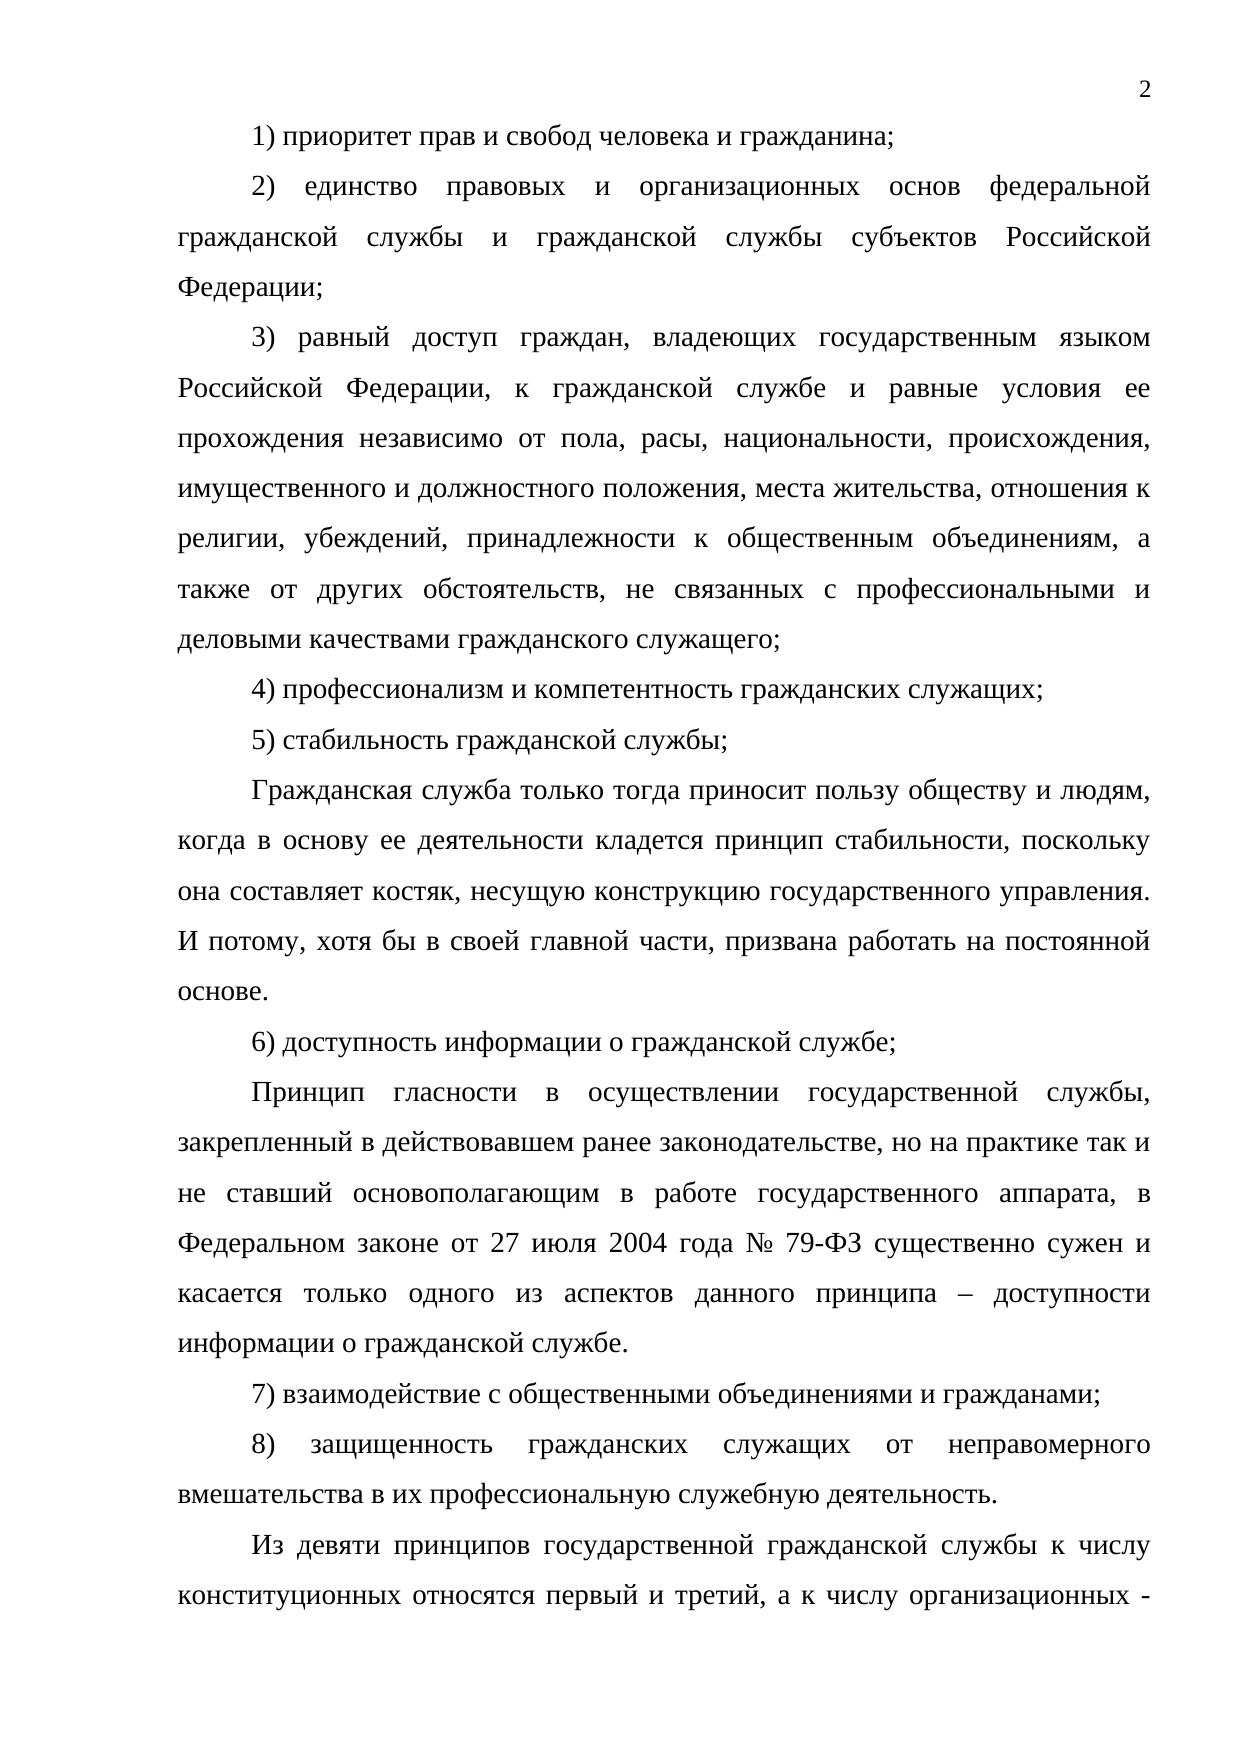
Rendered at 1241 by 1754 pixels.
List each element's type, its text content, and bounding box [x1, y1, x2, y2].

text Принцип гласности в осуществлении государственной службы, закрепленный в действовавшем ранее законодательстве, но на практике так и не ставший основополагающим в работе государственного аппарата, в Федеральном законе от 27 июля 2004 года № 79-ФЗ существенно сужен и касается только одного из аспектов данного принципа – доступности информации о гражданской службе. [177, 1074, 1152, 1359]
text 3) равный доступ граждан, владеющих государственным языком Российской Федерации, к гражданской службе и равные условия ее прохождения независимо от пола, расы, национальности, происхождения, имущественного и должностного положения, места жительства, отношения к религии, убеждений, принадлежности к общественным объединениям, а также от других обстоятельств, не связанных с профессиональными и деловыми качествами гражданского служащего; [177, 319, 1152, 655]
text 5) стабильность гражданской службы; [177, 722, 1152, 755]
text 2) единство правовых и организационных основ федеральной гражданской службы и гражданской службы субъектов Российской Федерации; [177, 168, 1152, 303]
text 7) взаимодействие с общественными объединениями и гражданами; [177, 1376, 1152, 1409]
text Гражданская служба только тогда приносит пользу обществу и людям, когда в основу ее деятельности кладется принцип стабильности, поскольку она составляет костяк, несущую конструкцию государственного управления. И потому, хотя бы в своей главной части, призвана работать на постоянной основе. [177, 772, 1152, 1007]
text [177, 1527, 1152, 1611]
text 6) доступность информации о гражданской службе; [177, 1024, 1152, 1057]
text 8) защищенность гражданских служащих от неправомерного вмешательства в их профессиональную служебную деятельность. [177, 1426, 1152, 1510]
text 4) профессионализм и компетентность гражданских служащих; [177, 672, 1152, 705]
text 1) приоритет прав и свобод человека и гражданина; [177, 118, 1152, 152]
